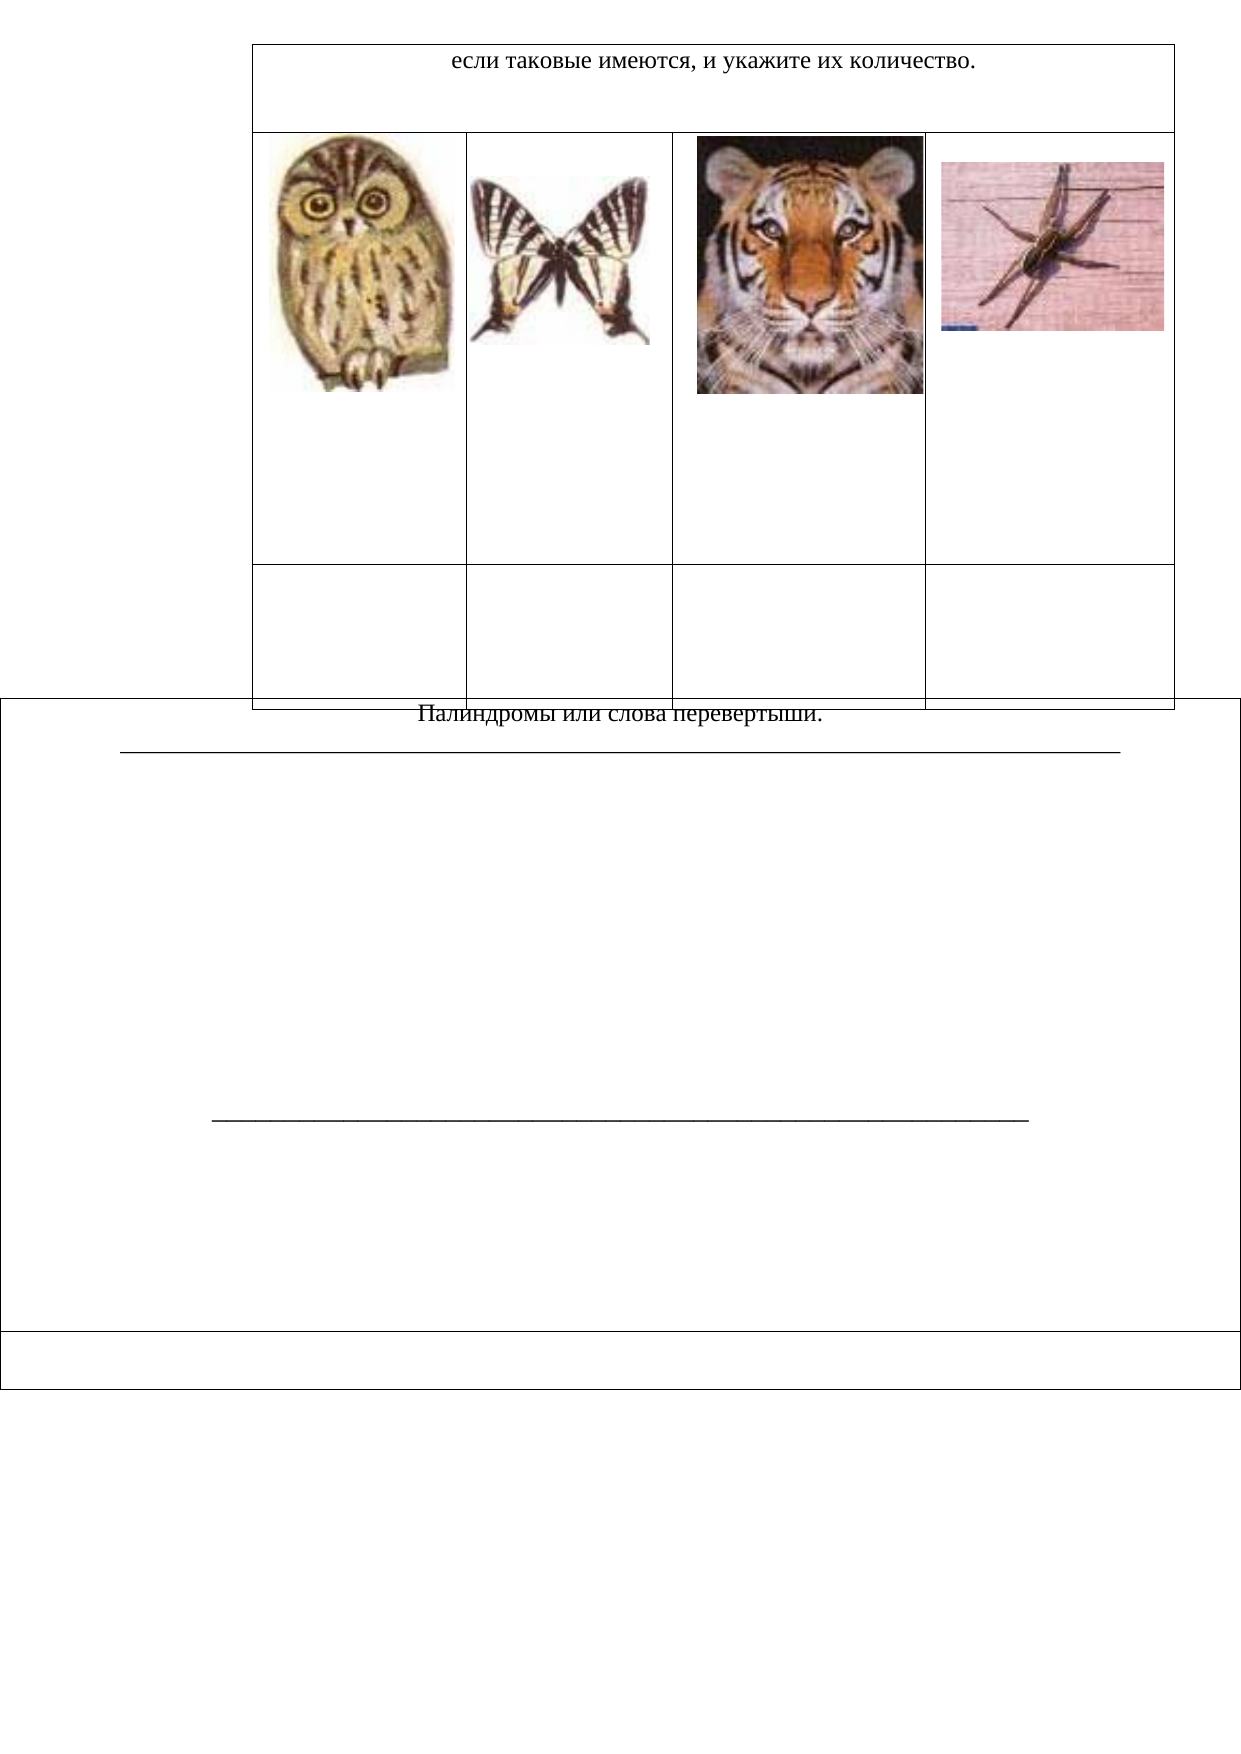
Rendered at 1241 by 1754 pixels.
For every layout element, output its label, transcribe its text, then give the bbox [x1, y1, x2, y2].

picture [941, 162, 1165, 331]
picture [469, 176, 650, 345]
table_cell [673, 565, 925, 698]
table_cell [673, 133, 925, 564]
table_header Палиндромы или слова перевертыши. ______________________________________________________________________________________________________________________________________________________________________________________________________________________________________________________________________________________________________________________________________________________________________________________________________________________________________________________________________________________________________________________________________________________________________________________________________________________________________________________________________________________________________________________________________________________________________________________________________________________________________ [1, 699, 1240, 1331]
table_cell [926, 133, 1174, 564]
table_cell [253, 565, 466, 698]
table_cell [467, 133, 672, 564]
table_cell [926, 565, 1174, 698]
table_cell [253, 133, 466, 564]
picture [697, 136, 924, 394]
picture [268, 133, 455, 392]
table_cell [1, 1332, 1240, 1389]
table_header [253, 45, 1174, 132]
table_cell [467, 565, 672, 698]
